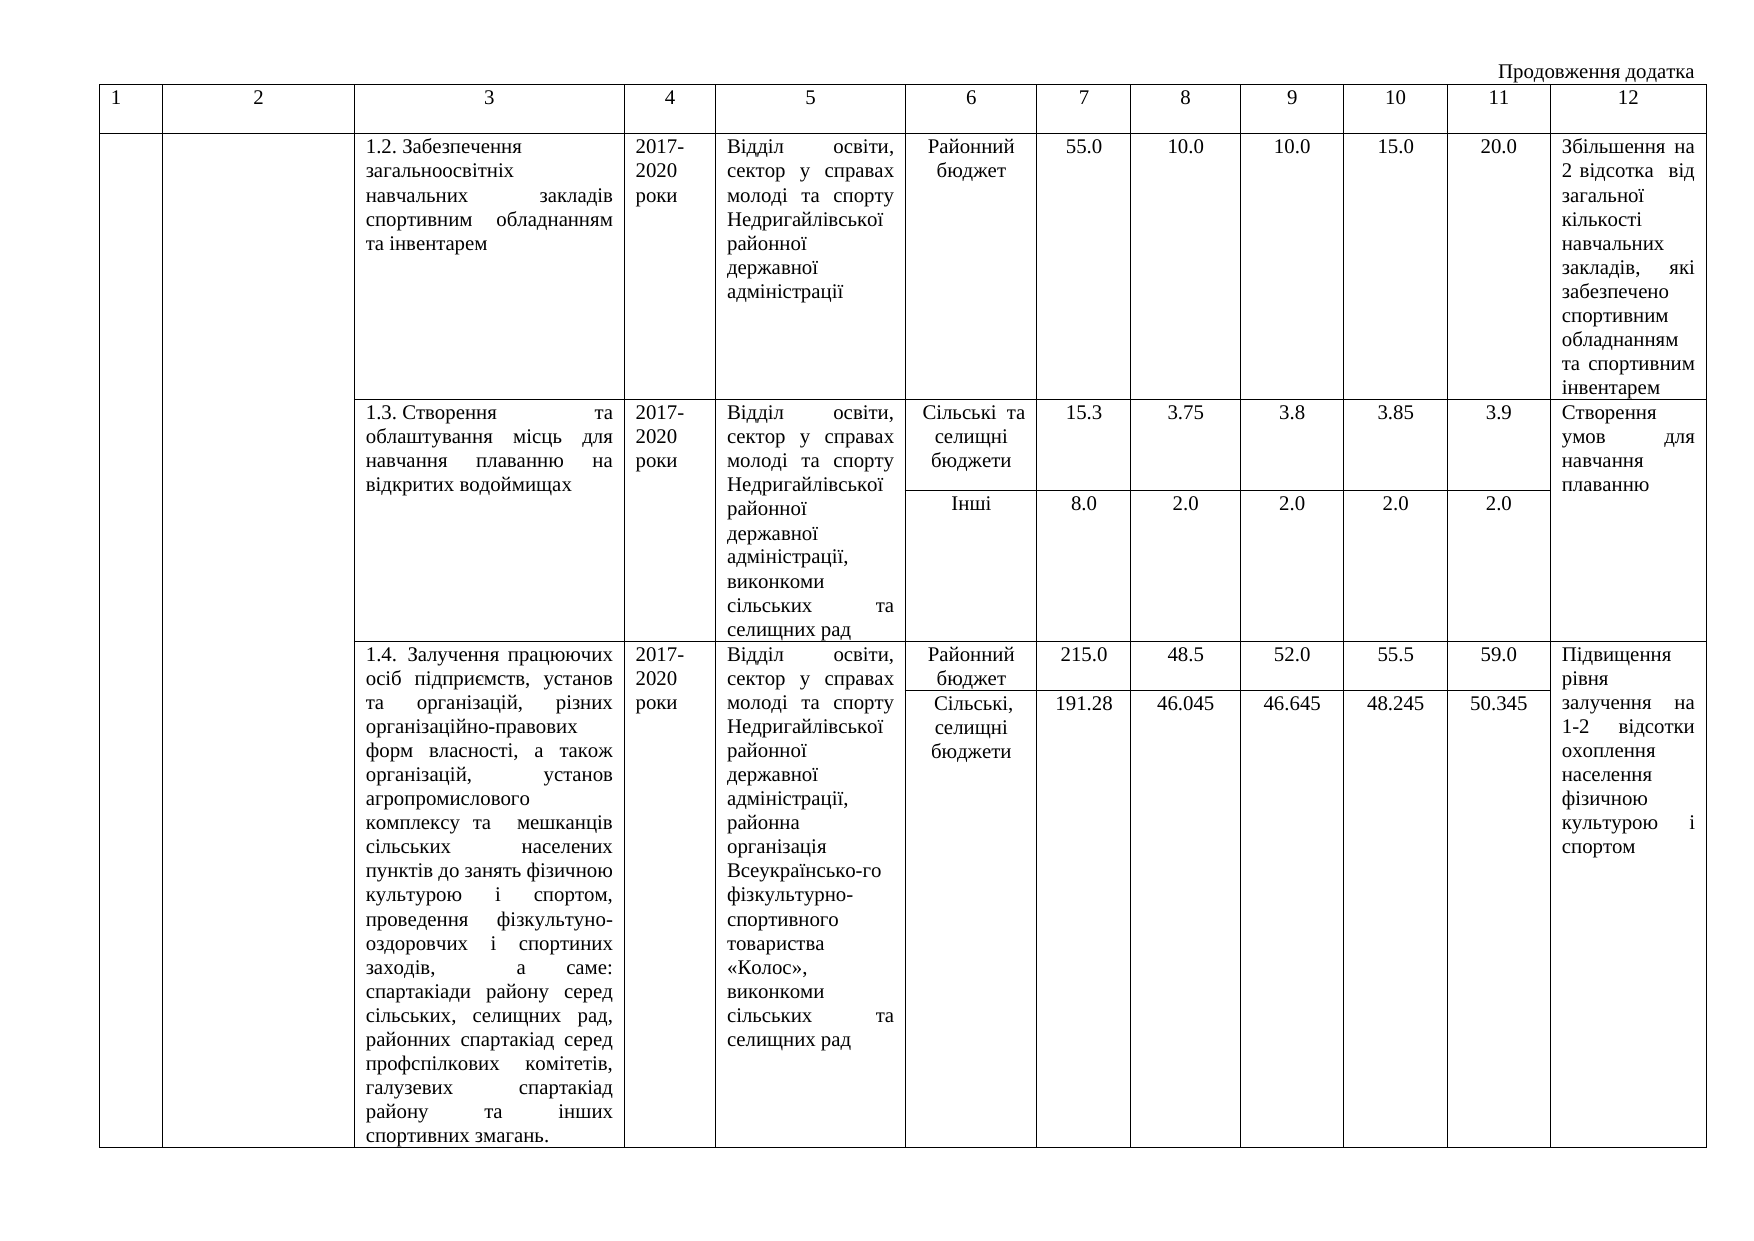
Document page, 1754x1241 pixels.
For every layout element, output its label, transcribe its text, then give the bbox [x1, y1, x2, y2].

table_cell 5 [716, 85, 905, 133]
table_cell 2017-2020 роки [625, 400, 715, 641]
table_cell 3.85 [1344, 400, 1447, 490]
table_cell Збільшення на 2 відсотка від загальної кількості навчальних закладів, які забезпечено спортивним обладнанням та спортивним інвентарем [1551, 134, 1706, 399]
table_cell 6 [906, 85, 1036, 133]
table_cell 50.345 [1448, 691, 1550, 1147]
table_cell 2.0 [1131, 491, 1240, 641]
table_cell 2017-2020 роки [625, 642, 715, 1147]
table_cell 55.5 [1344, 642, 1447, 690]
table_cell 8 [1131, 85, 1240, 133]
table_cell 4 [625, 85, 715, 133]
table_cell 12 [1551, 85, 1706, 133]
table_cell 191.28 [1037, 691, 1130, 1147]
table_cell 3 [355, 85, 624, 133]
table_cell 10 [1344, 85, 1447, 133]
table_cell 1.3. Створення та облаштування місць для навчання плаванню на відкритих водоймищах [355, 400, 624, 641]
table_cell 46.045 [1131, 691, 1240, 1147]
table_cell 215.0 [1037, 642, 1130, 690]
table_cell 48.245 [1344, 691, 1447, 1147]
table_cell 7 [1037, 85, 1130, 133]
table_cell 55.0 [1037, 134, 1130, 399]
table_cell 52.0 [1241, 642, 1343, 690]
table_cell Інші [906, 491, 1036, 641]
table_cell 15.3 [1037, 400, 1130, 490]
table_cell Відділ освіти, сектор у справах молоді та спорту Недригайлівської районної державної адміністрації, виконкоми сільських та селищних рад [716, 400, 905, 641]
table_cell 1 [100, 85, 162, 133]
table_cell 15.0 [1344, 134, 1447, 399]
table_cell Створення умов для навчання плаванню [1551, 400, 1706, 641]
table_cell Районний бюджет [906, 642, 1036, 690]
table_cell 3.75 [1131, 400, 1240, 490]
table_cell 10.0 [1241, 134, 1343, 399]
table_cell Підвищення рівня залучення на 1-2 відсотки охоплення населення фізичною культурою і спортом [1551, 642, 1706, 1147]
table_cell 9 [1241, 85, 1343, 133]
table_cell Сільські та селищні бюджети [906, 400, 1036, 490]
table_cell 2.0 [1241, 491, 1343, 641]
table_cell 1.2. Забезпечення загальноосвітніх навчальних закладів спортивним обладнанням та інвентарем [355, 134, 624, 399]
table_cell [163, 134, 354, 1147]
table_cell 3.9 [1448, 400, 1550, 490]
table_cell 2017-2020 роки [625, 134, 715, 399]
table_cell 48.5 [1131, 642, 1240, 690]
table_cell 3.8 [1241, 400, 1343, 490]
table_cell Відділ освіти, сектор у справах молоді та спорту Недригайлівської районної державної адміністрації, районна організація Всеукраїнсько-го фізкультурно-спортивного товариства «Колос», виконкоми сільських та селищних рад [716, 642, 905, 1147]
table_cell 2 [163, 85, 354, 133]
table_cell 2.0 [1344, 491, 1447, 641]
table_cell 59.0 [1448, 642, 1550, 690]
table_cell 20.0 [1448, 134, 1550, 399]
table_cell 11 [1448, 85, 1550, 133]
table_cell 8.0 [1037, 491, 1130, 641]
table_cell Районний бюджет [906, 134, 1036, 399]
table_cell Відділ освіти, сектор у справах молоді та спорту Недригайлівської районної державної адміністрації [716, 134, 905, 399]
table_cell 10.0 [1131, 134, 1240, 399]
table_cell 2.0 [1448, 491, 1550, 641]
table_cell 1.4. Залучення працюючих осіб підприємств, установ та організацій, різних організаційно-правових форм власності, а також організацій, установ агропромислового комплексу та мешканців сільських населених пунктів до занять фізичною культурою і спортом, проведення фізкультуно-оздоровчих і спортиних заходів, а саме: спартакіади району серед сільських, селищних рад, районних спартакіад серед профспілкових комітетів, галузевих спартакіад району та інших спортивних змагань. [355, 642, 624, 1147]
table_cell Сільські, селищні бюджети [906, 691, 1036, 1147]
table_header Продовження додатка [99, 59, 1706, 84]
table_cell 46.645 [1241, 691, 1343, 1147]
table_cell [100, 134, 162, 1147]
